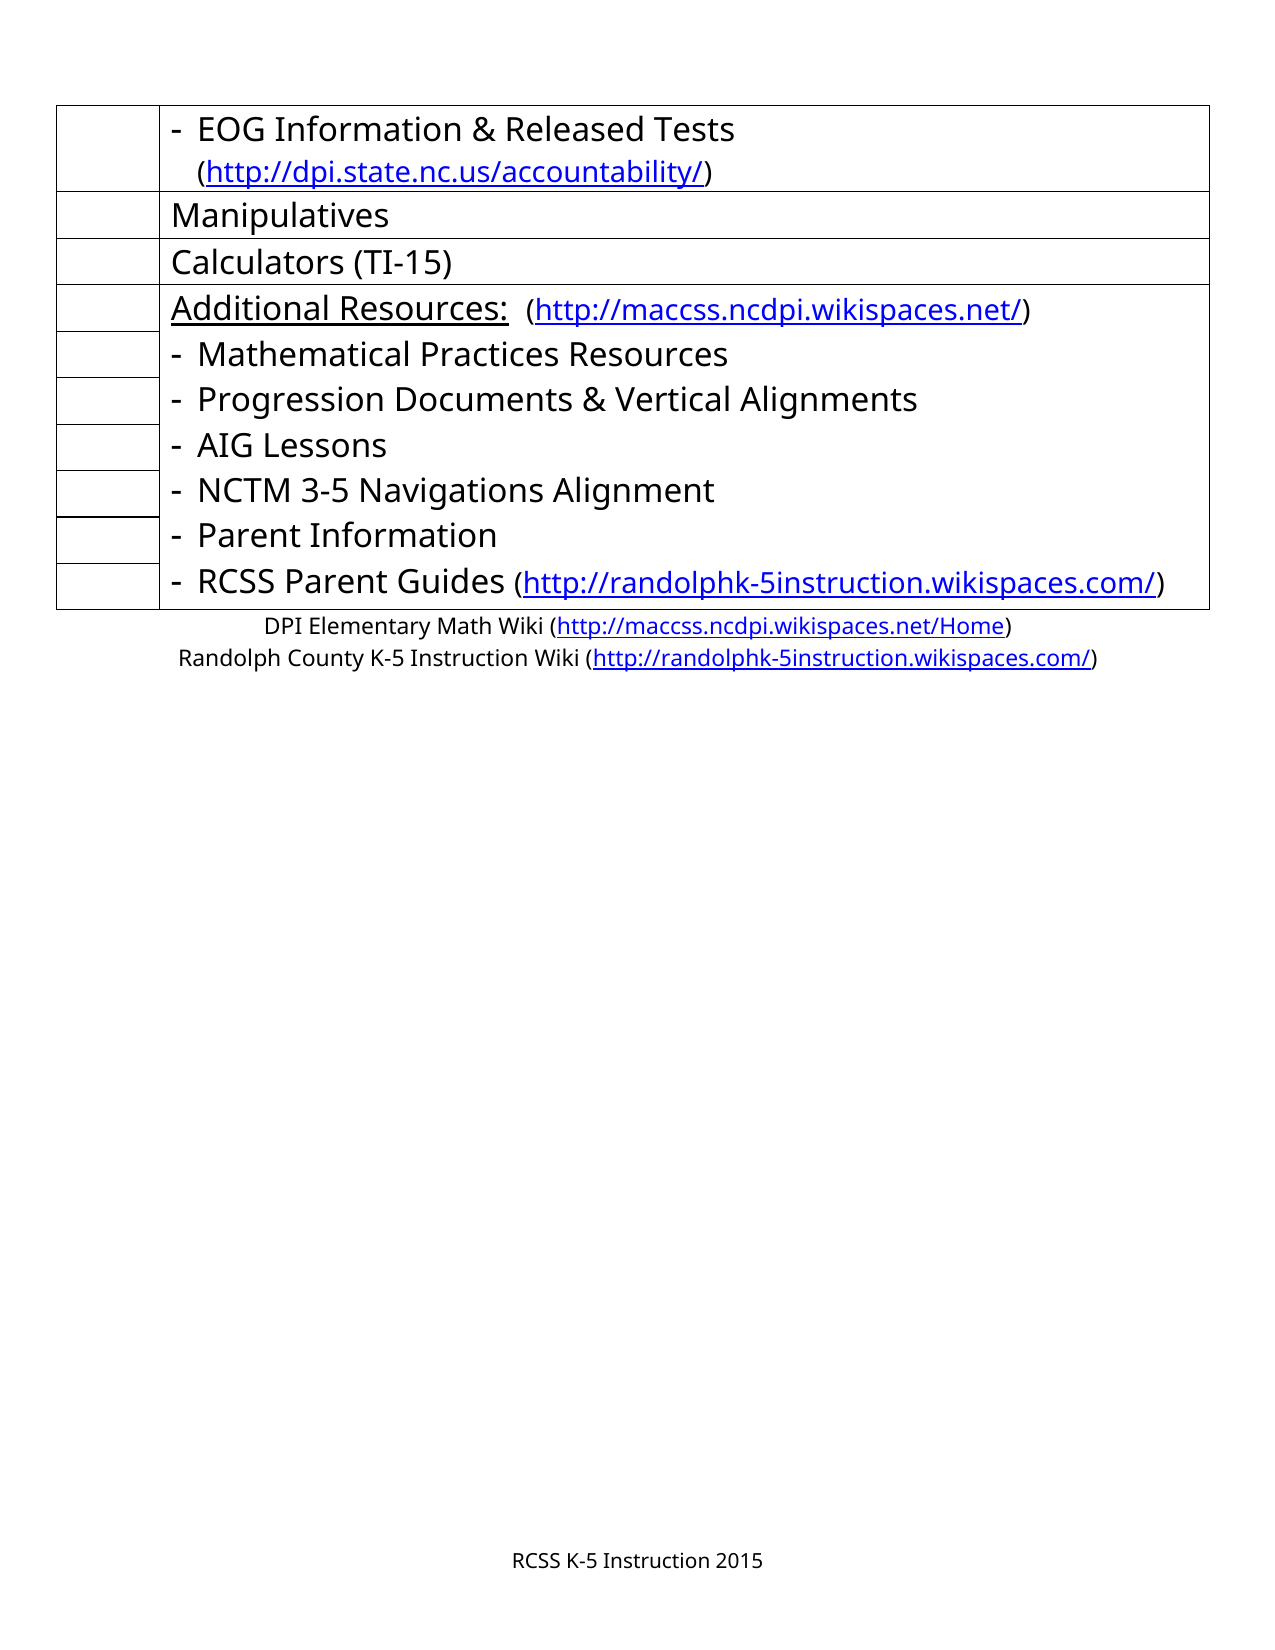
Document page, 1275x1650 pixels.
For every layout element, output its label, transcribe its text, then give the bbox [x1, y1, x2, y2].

table_cell [57, 192, 159, 238]
table_cell [57, 564, 159, 609]
table_cell Manipulatives [160, 192, 1209, 238]
table_cell [57, 471, 159, 516]
table_cell [57, 332, 159, 377]
text DPI Elementary Math Wiki (http://maccss.ncdpi.wikispaces.net/Home) Randolph County K-5 Instruction Wiki (http://randolphk-5instruction.wikispaces.com/) [150, 610, 1125, 673]
table_cell [57, 518, 159, 563]
table_cell Calculators (TI-15) [160, 239, 1209, 284]
table_cell Additional Resources: (http://maccss.ncdpi.wikispaces.net/) Mathematical Practices Resources Progression Documents & Vertical Alignments AIG Lessons NCTM 3-5 Navigations Alignment Parent Information RCSS Parent Guides (http://randolphk-5instruction.wikispaces.com/) [160, 285, 1209, 609]
table_cell [57, 285, 159, 331]
table_cell [57, 378, 159, 423]
table_cell [57, 239, 159, 284]
table_cell [57, 106, 159, 191]
table_cell [57, 425, 159, 470]
